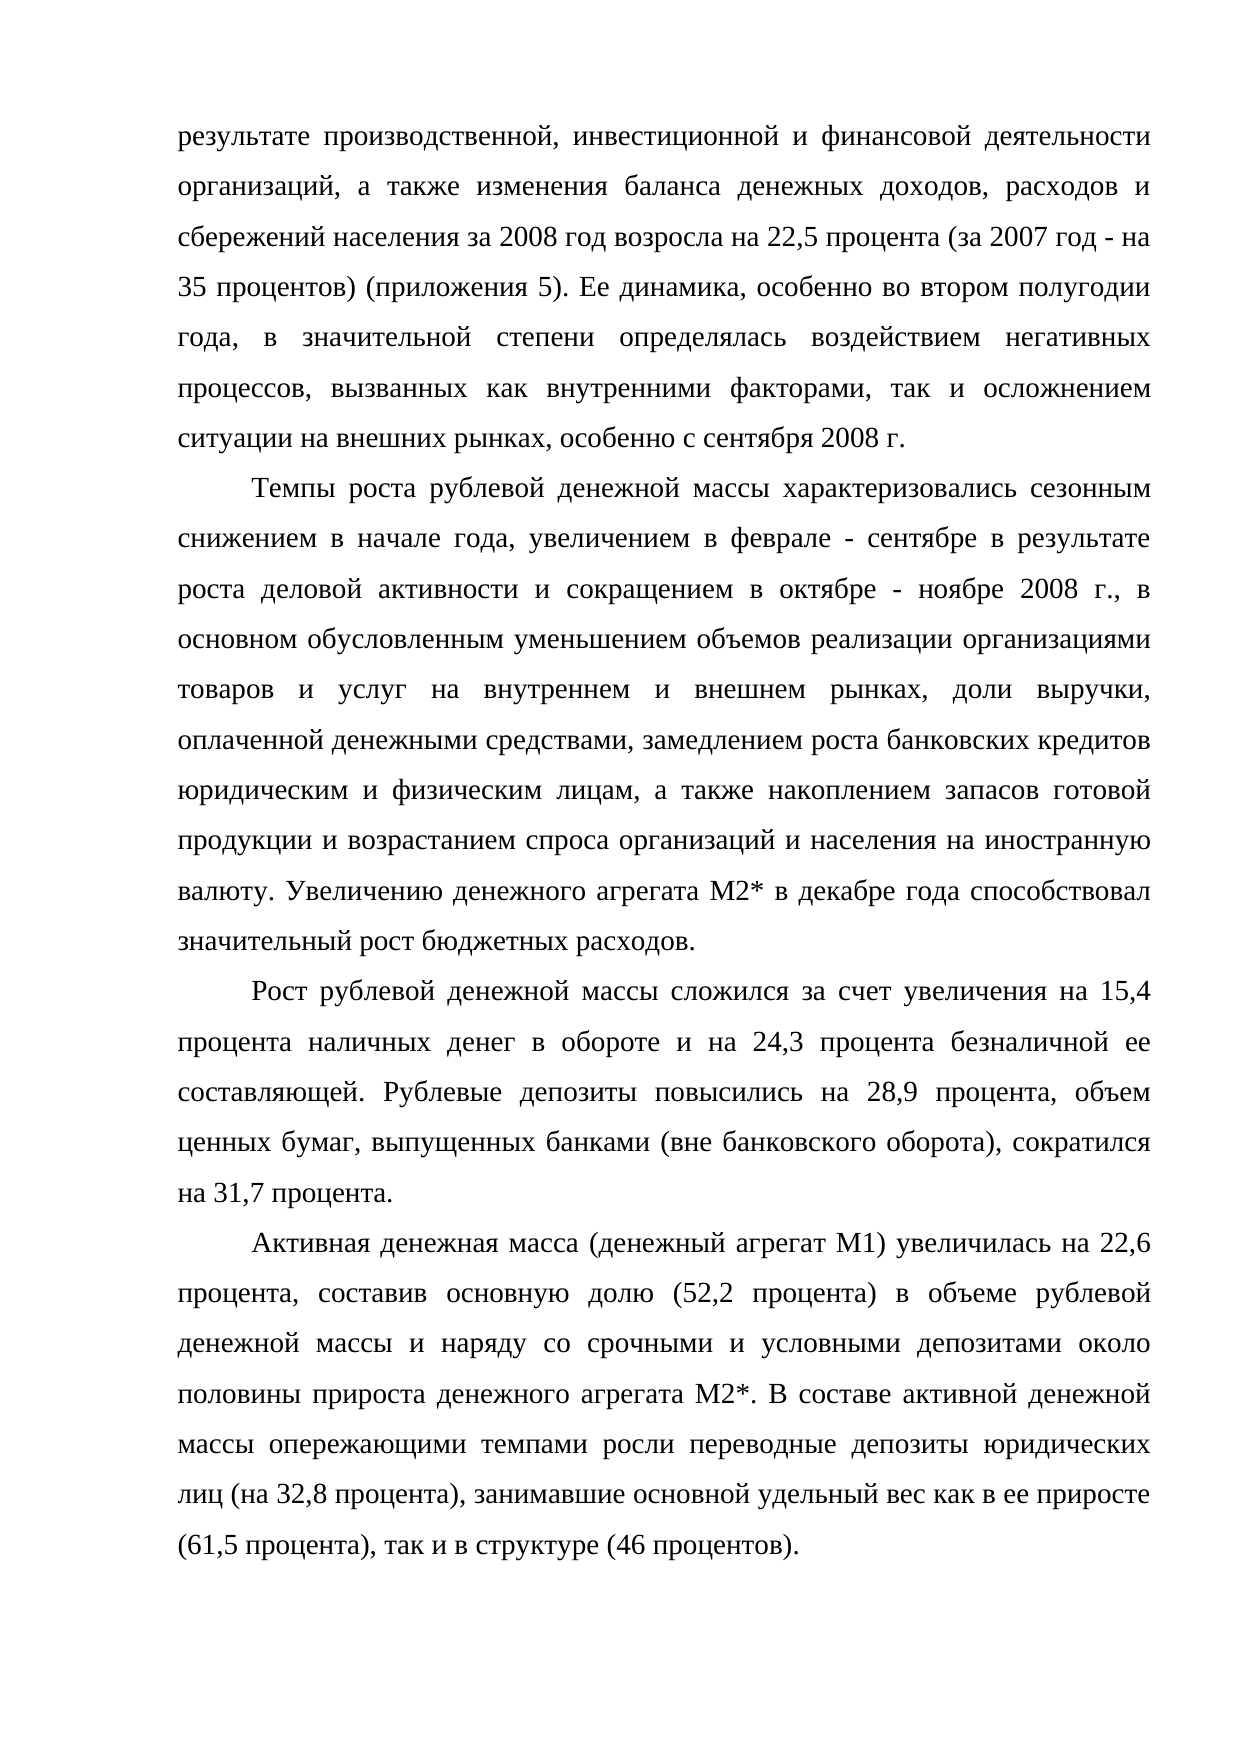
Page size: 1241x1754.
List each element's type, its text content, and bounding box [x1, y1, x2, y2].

text Рост рублевой денежной массы сложился за счет увеличения на 15,4 процента наличных денег в обороте и на 24,3 процента безналичной ее составляющей. Рублевые депозиты повысились на 28,9 процента, объем ценных бумаг, выпущенных банками (вне банковского оборота), сократился на 31,7 процента. [177, 973, 1152, 1208]
text Темпы роста рублевой денежной массы характеризовались сезонным снижением в начале года, увеличением в феврале - сентябре в результате роста деловой активности и сокращением в октябре - ноябре 2008 г., в основном обусловленным уменьшением объемов реализации организациями товаров и услуг на внутреннем и внешнем рынках, доли выручки, оплаченной денежными средствами, замедлением роста банковских кредитов юридическим и физическим лицам, а также накоплением запасов готовой продукции и возрастанием спроса организаций и населения на иностранную валюту. Увеличению денежного агрегата М2* в декабре года способствовал значительный рост бюджетных расходов. [177, 470, 1152, 957]
text Активная денежная масса (денежный агрегат М1) увеличилась на 22,6 процента, составив основную долю (52,2 процента) в объеме рублевой денежной массы и наряду со срочными и условными депозитами около половины прироста денежного агрегата М2*. В составе активной денежной массы опережающими темпами росли переводные депозиты юридических лиц (на 32,8 процента), занимавшие основной удельный вес как в ее приросте (61,5 процента), так и в структуре (46 процентов). [177, 1225, 1152, 1560]
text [177, 118, 1152, 453]
